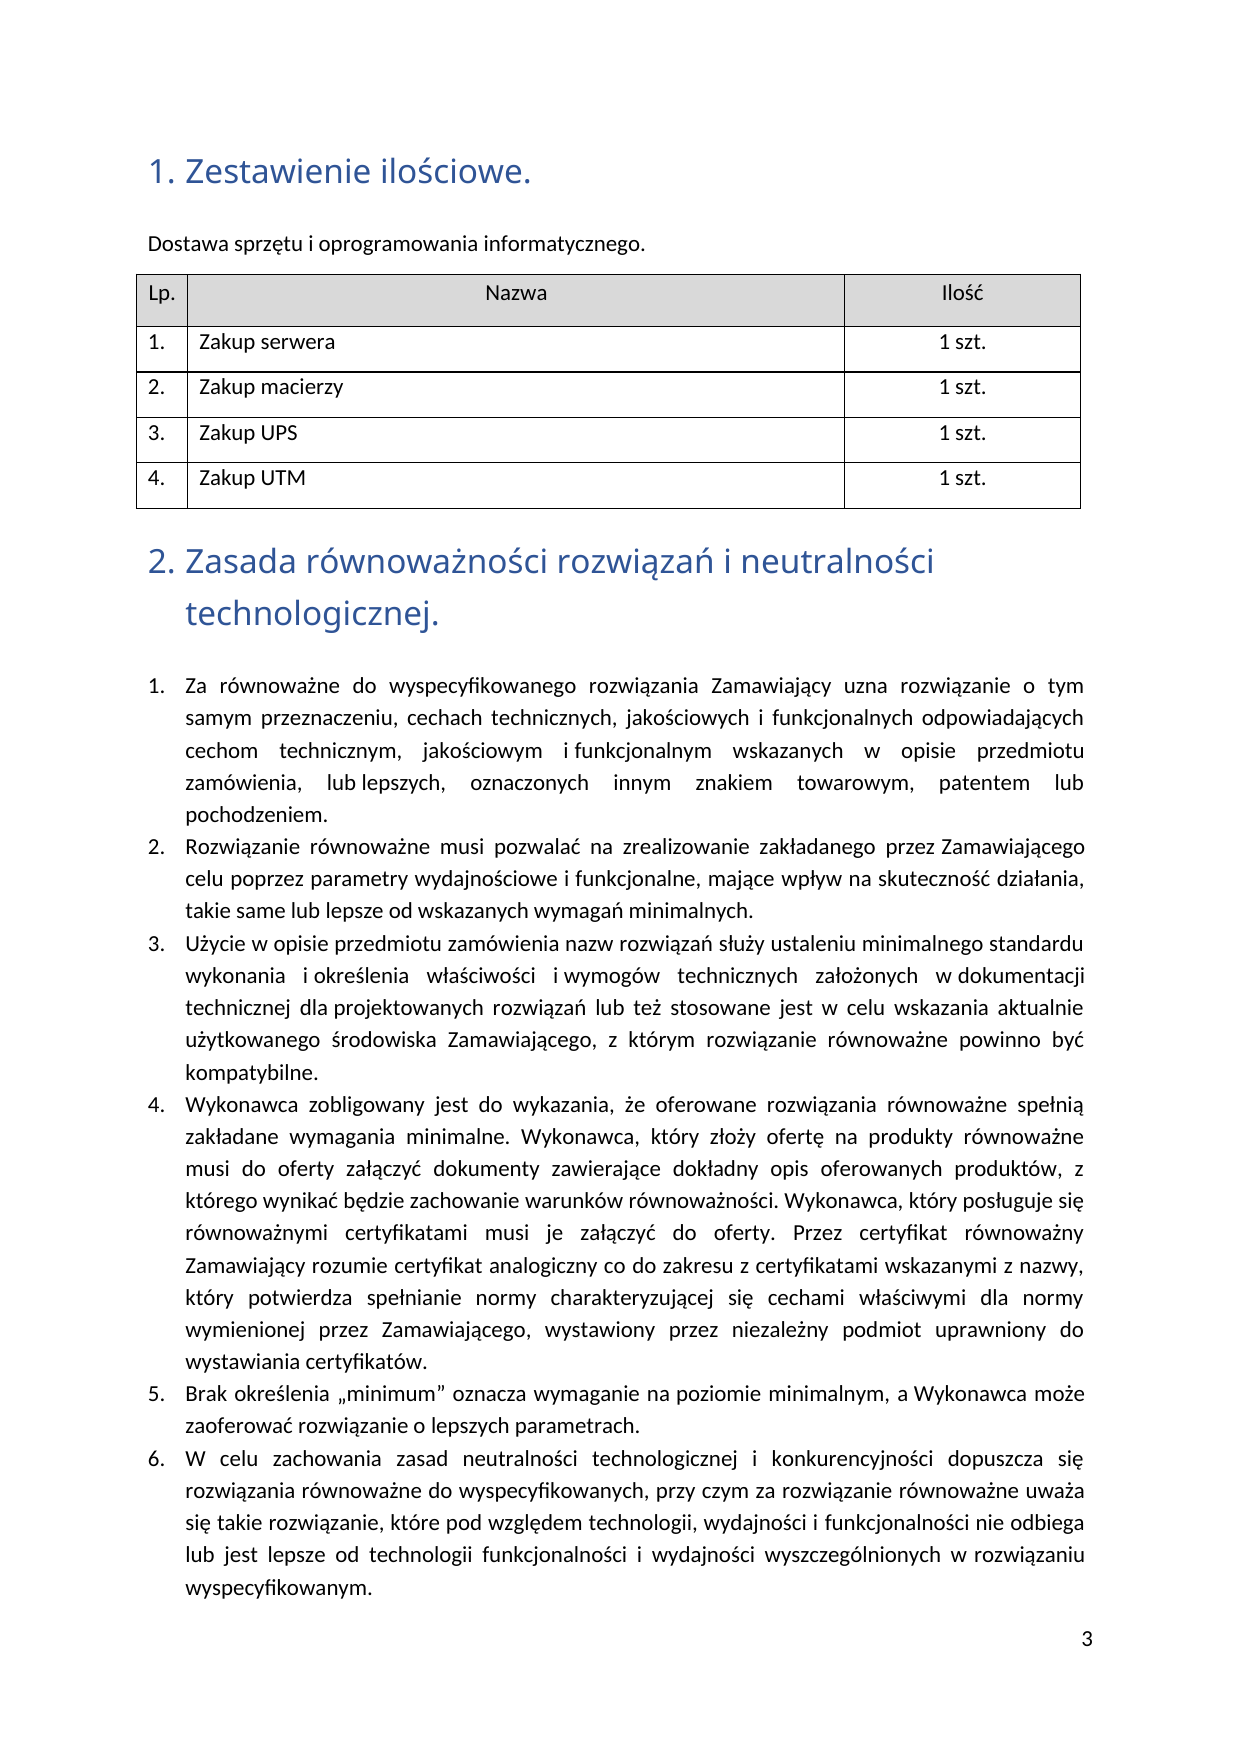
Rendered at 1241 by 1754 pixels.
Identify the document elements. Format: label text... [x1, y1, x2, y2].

table_cell 1 szt. [845, 327, 1080, 371]
table_cell Zakup macierzy [188, 373, 844, 417]
table_header Ilość [845, 275, 1080, 326]
table_cell 2. [137, 373, 187, 417]
table_cell 3. [137, 418, 187, 462]
table_cell 1. [137, 327, 187, 371]
list Wykonawca zobligowany jest do wykazania, że oferowane rozwiązania równoważne spełnią zakładane wymagania minimalne. Wykonawca, który złoży ofertę na produkty równoważne musi do oferty załączyć dokumenty zawierające dokładny opis oferowanych produktów, z którego wynikać będzie zachowanie warunków równoważności. Wykonawca, który posługuje się równoważnymi certyfikatami musi je załączyć do oferty. Przez certyfikat równoważny Zamawiający rozumie certyfikat analogiczny co do zakresu z certyfikatami wskazanymi z nazwy, który potwierdza spełnianie normy charakteryzującej się cechami właściwymi dla normy wymienionej przez Zamawiającego, wystawiony przez niezależny podmiot uprawniony do wystawiania certyfikatów. [148, 1090, 1085, 1375]
table_header Nazwa [188, 275, 844, 326]
list Brak określenia „minimum” oznacza wymaganie na poziomie minimalnym, a Wykonawca może zaoferować rozwiązanie o lepszych parametrach. [148, 1379, 1085, 1440]
table_cell Zakup serwera [188, 327, 844, 371]
table_cell Zakup UPS [188, 418, 844, 462]
list Za równoważne do wyspecyfikowanego rozwiązania Zamawiający uzna rozwiązanie o tym samym przeznaczeniu, cechach technicznych, jakościowych i funkcjonalnych odpowiadających cechom technicznym, jakościowym i funkcjonalnym wskazanych w opisie przedmiotu zamówienia, lub lepszych, oznaczonych innym znakiem towarowym, patentem lub pochodzeniem. [148, 671, 1085, 828]
table_cell 1 szt. [845, 463, 1080, 508]
table_cell Zakup UTM [188, 463, 844, 508]
list Użycie w opisie przedmiotu zamówienia nazw rozwiązań służy ustaleniu minimalnego standardu wykonania i określenia właściwości i wymogów technicznych założonych w dokumentacji technicznej dla projektowanych rozwiązań lub też stosowane jest w celu wskazania aktualnie użytkowanego środowiska Zamawiającego, z którym rozwiązanie równoważne powinno być kompatybilne. [148, 929, 1085, 1086]
list W celu zachowania zasad neutralności technologicznej i konkurencyjności dopuszcza się rozwiązania równoważne do wyspecyfikowanych, przy czym za rozwiązanie równoważne uważa się takie rozwiązanie, które pod względem technologii, wydajności i funkcjonalności nie odbiega lub jest lepsze od technologii funkcjonalności i wydajności wyszczególnionych w rozwiązaniu wyspecyfikowanym. [148, 1444, 1085, 1601]
table_cell 4. [137, 463, 187, 508]
table_cell 1 szt. [845, 418, 1080, 462]
list Rozwiązanie równoważne musi pozwalać na zrealizowanie zakładanego przez Zamawiającego celu poprzez parametry wydajnościowe i funkcjonalne, mające wpływ na skuteczność działania, takie same lub lepsze od wskazanych wymagań minimalnych. [148, 832, 1085, 925]
subtitle Zasada równoważności rozwiązań i neutralności technologicznej. [148, 538, 1093, 635]
subtitle Zestawienie ilościowe. [148, 147, 1093, 193]
table_cell 1 szt. [845, 373, 1080, 417]
table_header Lp. [137, 275, 187, 326]
text Dostawa sprzętu i oprogramowania informatycznego. [148, 229, 1093, 257]
